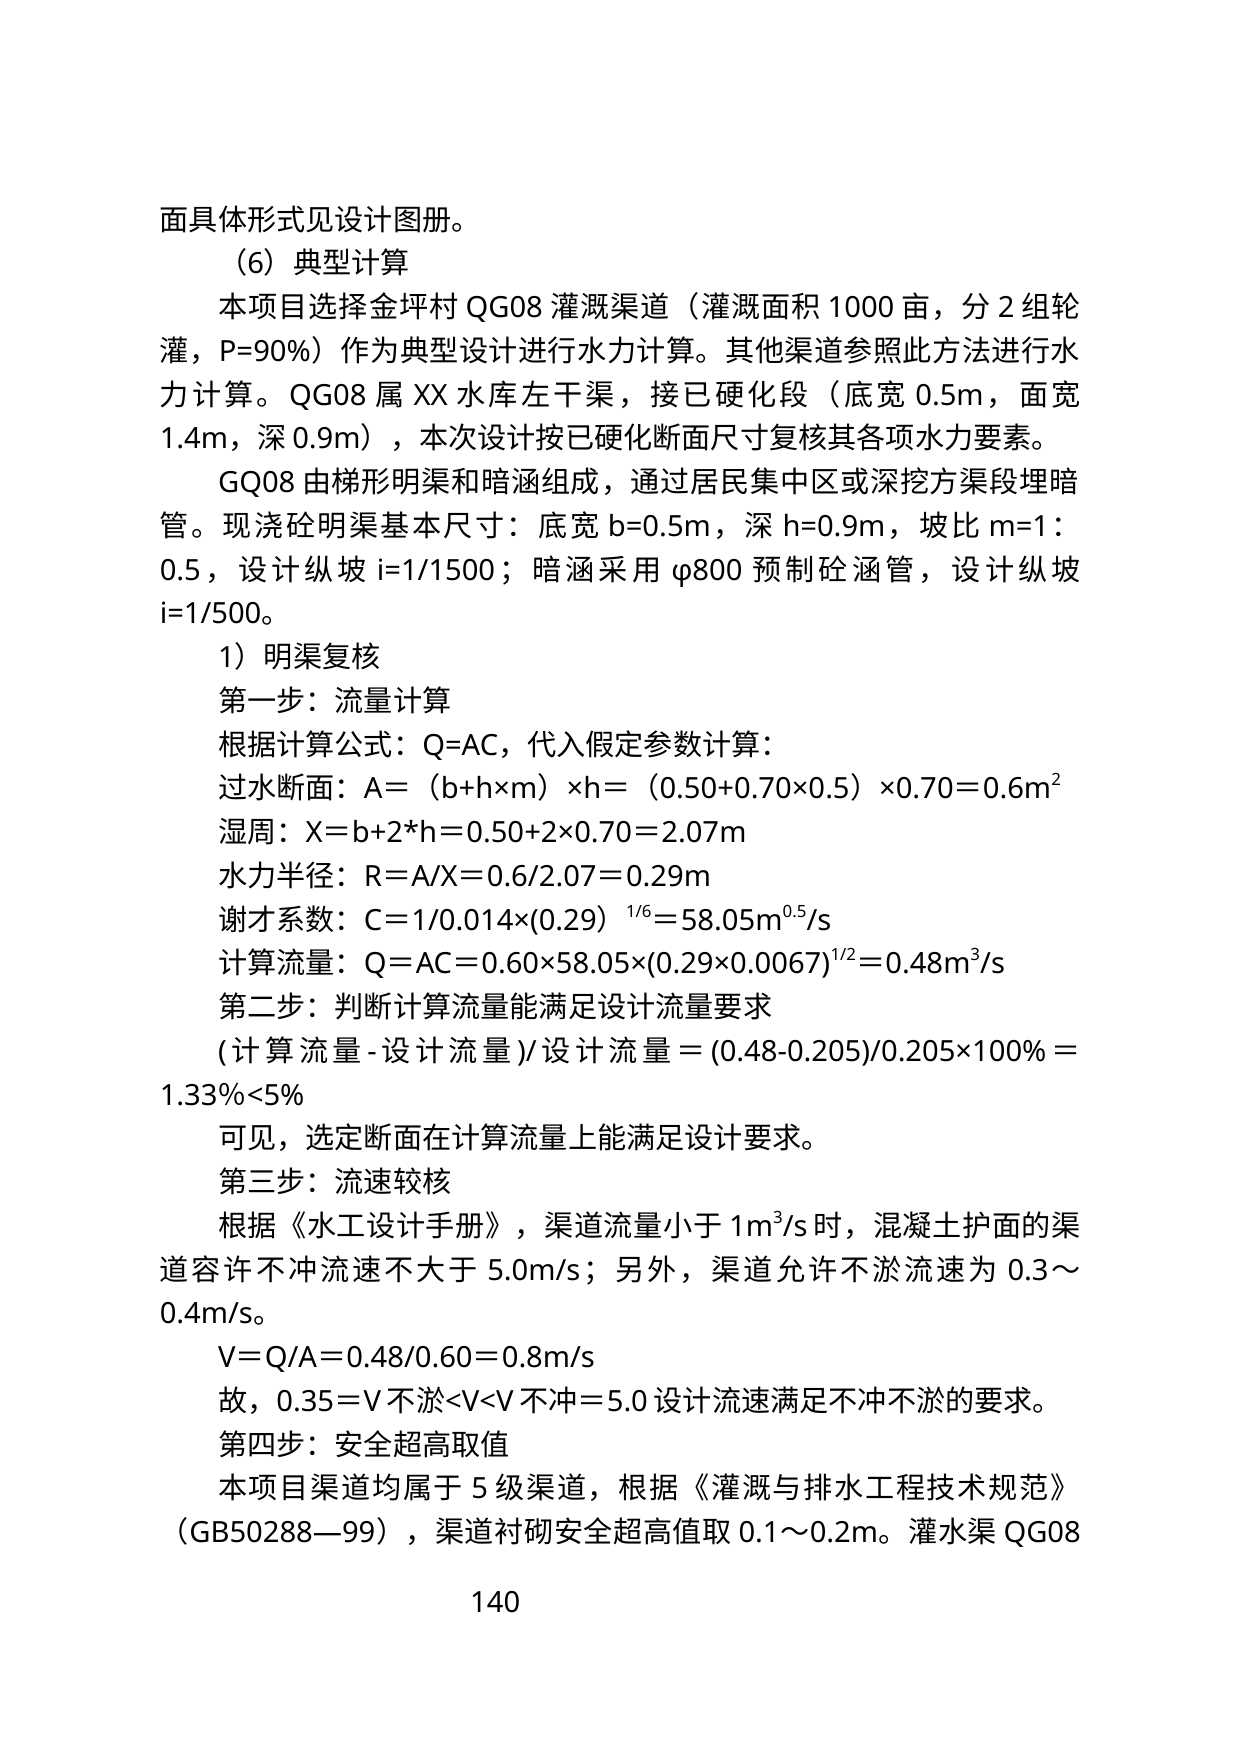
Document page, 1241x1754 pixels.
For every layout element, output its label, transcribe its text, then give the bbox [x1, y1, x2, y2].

text 根据《水工设计手册》，渠道流量小于1m3/s时，混凝土护面的渠道容许不冲流速不大于5.0m/s；另外，渠道允许不淤流速为0.3～0.4m/s。 [159, 1201, 1081, 1333]
text 故，0.35＝V不淤<V<V不冲＝5.0设计流速满足不冲不淤的要求。 [159, 1376, 1081, 1420]
text 本项目选择金坪村QG08灌溉渠道（灌溉面积1000亩，分2组轮灌，P=90%）作为典型设计进行水力计算。其他渠道参照此方法进行水力计算。QG08属XX水库左干渠，接已硬化段（底宽0.5m，面宽1.4m，深0.9m），本次设计按已硬化断面尺寸复核其各项水力要素。 [159, 283, 1081, 458]
text V＝Q/A＝0.48/0.60＝0.8m/s [159, 1333, 1081, 1376]
text 水力半径：R＝A/X＝0.6/2.07＝0.29m [159, 851, 1081, 895]
text 第一步：流量计算 [159, 676, 1081, 720]
text 过水断面：A＝（b+h×m）×h＝（0.50+0.70×0.5）×0.70＝0.6m2 [159, 764, 1081, 808]
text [159, 195, 1081, 239]
text 谢才系数：C＝1/0.014×(0.29）1/6＝58.05m0.5/s [159, 895, 1081, 939]
text 第二步：判断计算流量能满足设计流量要求 [159, 983, 1081, 1026]
text GQ08由梯形明渠和暗涵组成，通过居民集中区或深挖方渠段埋暗管。现浇砼明渠基本尺寸：底宽b=0.5m，深h=0.9m，坡比m=1：0.5，设计纵坡i=1/1500；暗涵采用φ800预制砼涵管，设计纵坡i=1/500。 [159, 458, 1081, 633]
text 计算流量：Q＝AC＝0.60×58.05×(0.29×0.0067)1/2＝0.48m3/s [159, 939, 1081, 983]
text 第三步：流速较核 [159, 1158, 1081, 1201]
text 第四步：安全超高取值 [159, 1420, 1081, 1464]
text （6）典型计算 [159, 239, 1081, 283]
text 根据计算公式：Q=AC，代入假定参数计算： [159, 720, 1081, 764]
text (计算流量-设计流量)/设计流量＝(0.48-0.205)/0.205×100%＝1.33％<5% [159, 1026, 1081, 1114]
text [159, 1464, 1081, 1551]
text 1）明渠复核 [159, 633, 1081, 676]
text 可见，选定断面在计算流量上能满足设计要求。 [159, 1114, 1081, 1158]
text 湿周：X＝b+2*h＝0.50+2×0.70＝2.07m [159, 808, 1081, 851]
